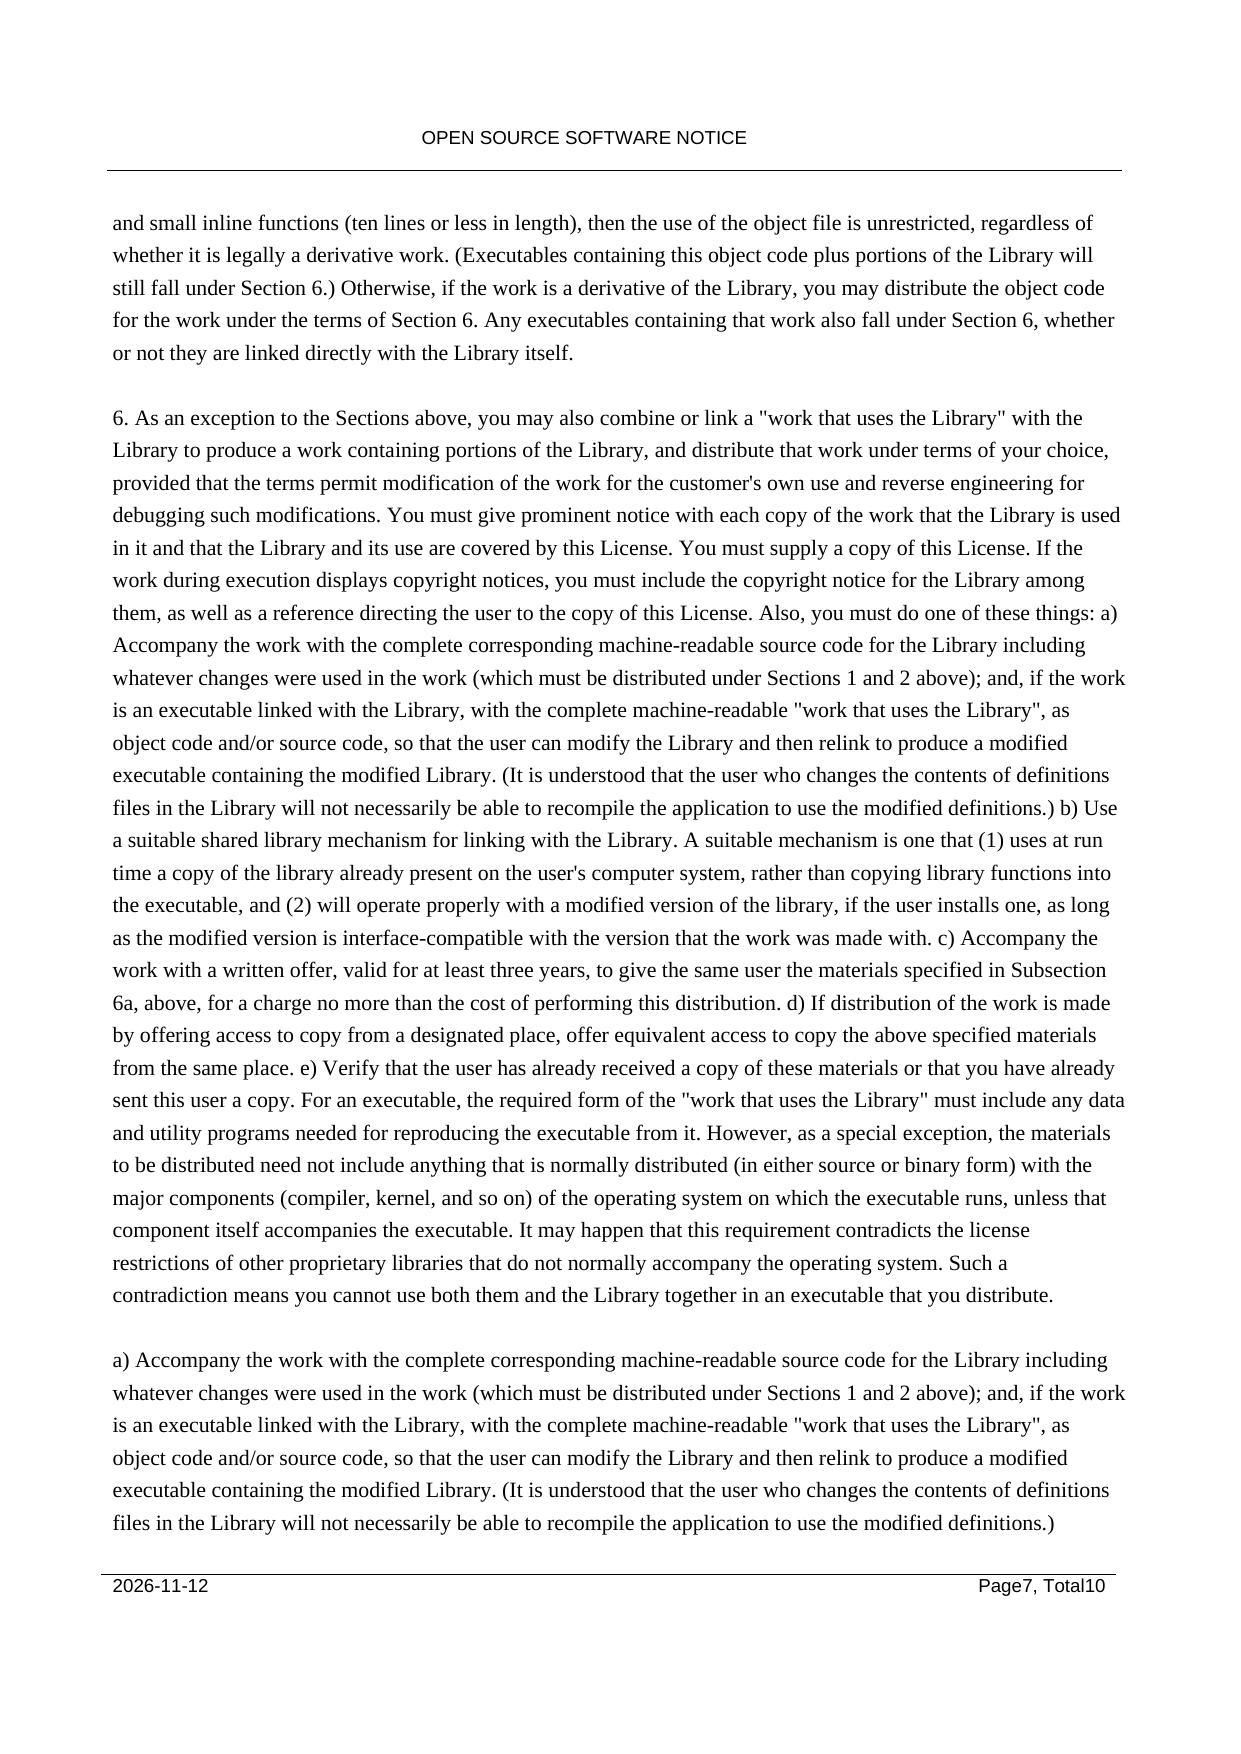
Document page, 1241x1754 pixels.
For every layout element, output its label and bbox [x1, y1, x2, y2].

text [112, 206, 1128, 1539]
